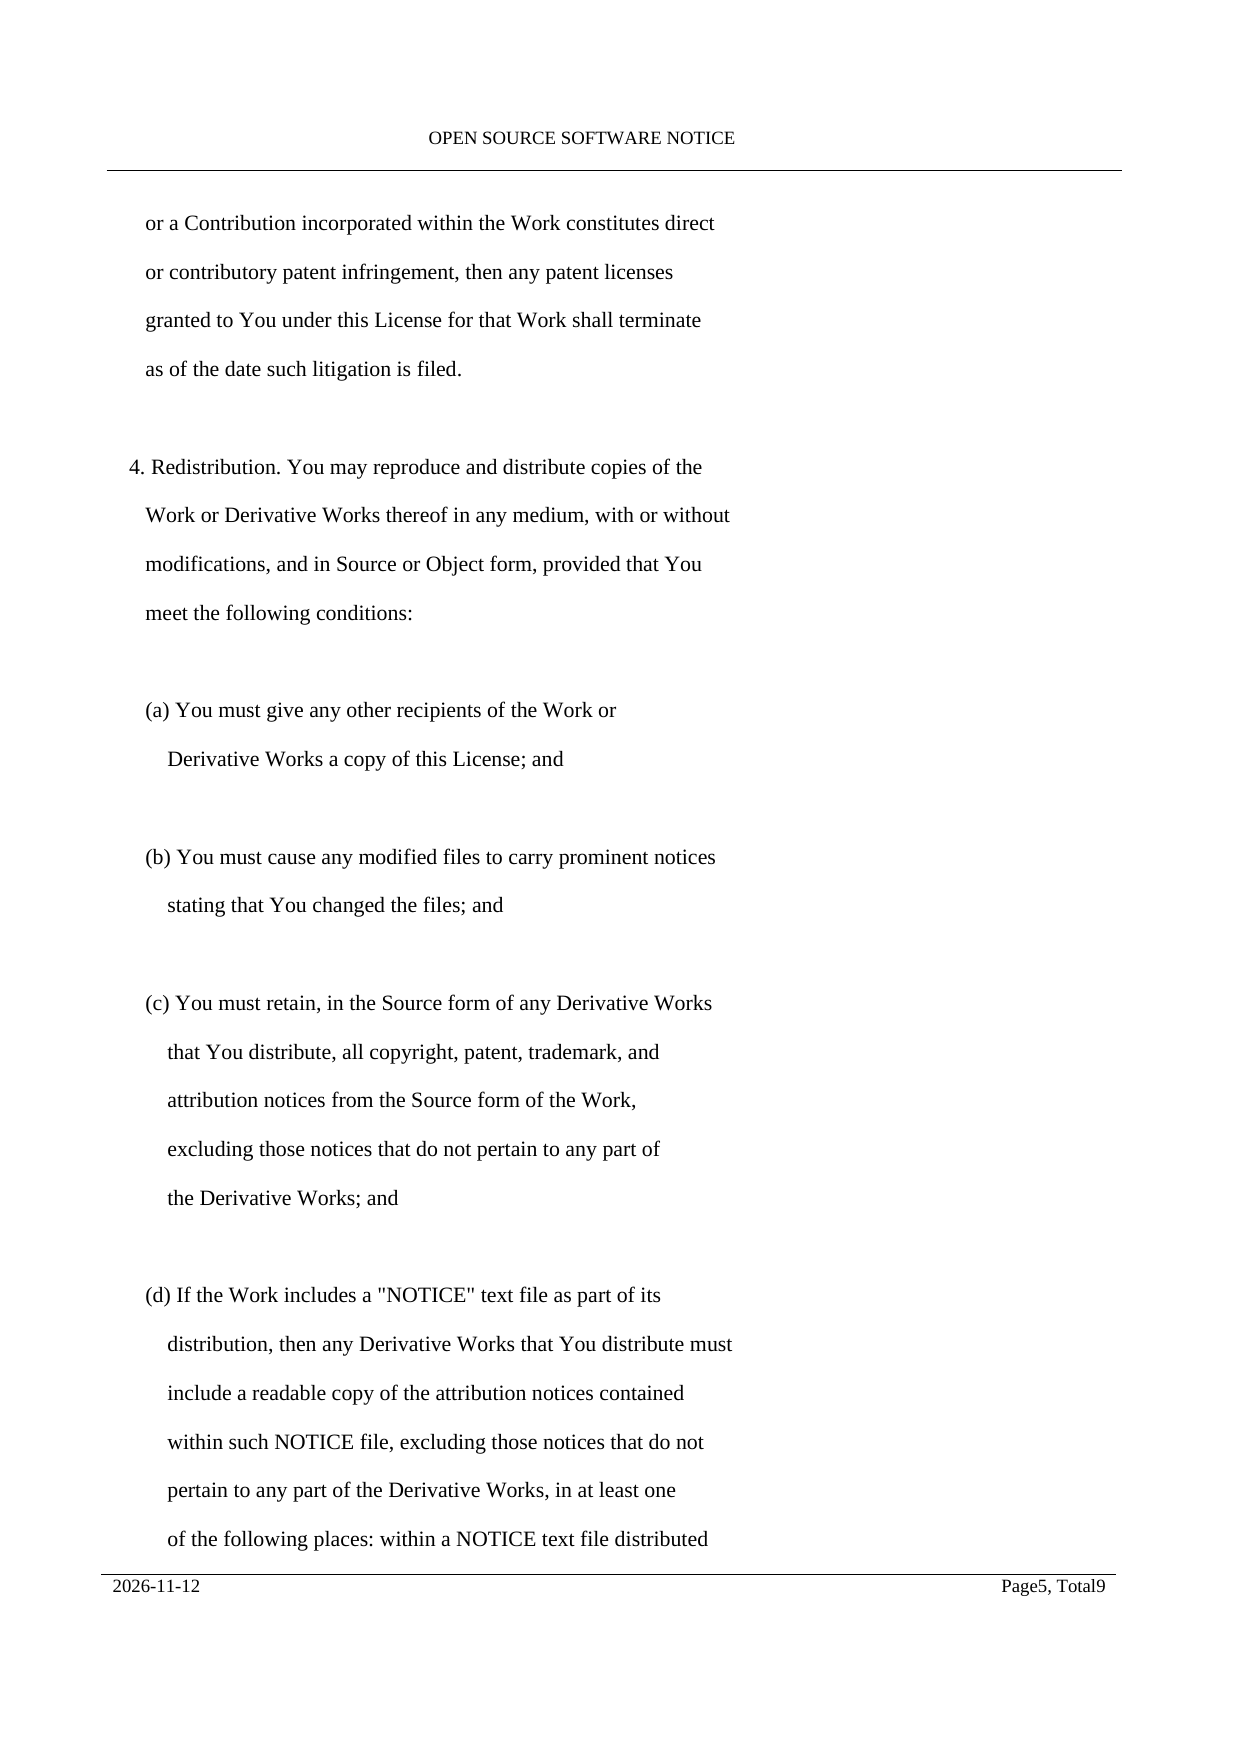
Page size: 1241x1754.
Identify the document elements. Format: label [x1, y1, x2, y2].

text [112, 206, 1128, 1555]
